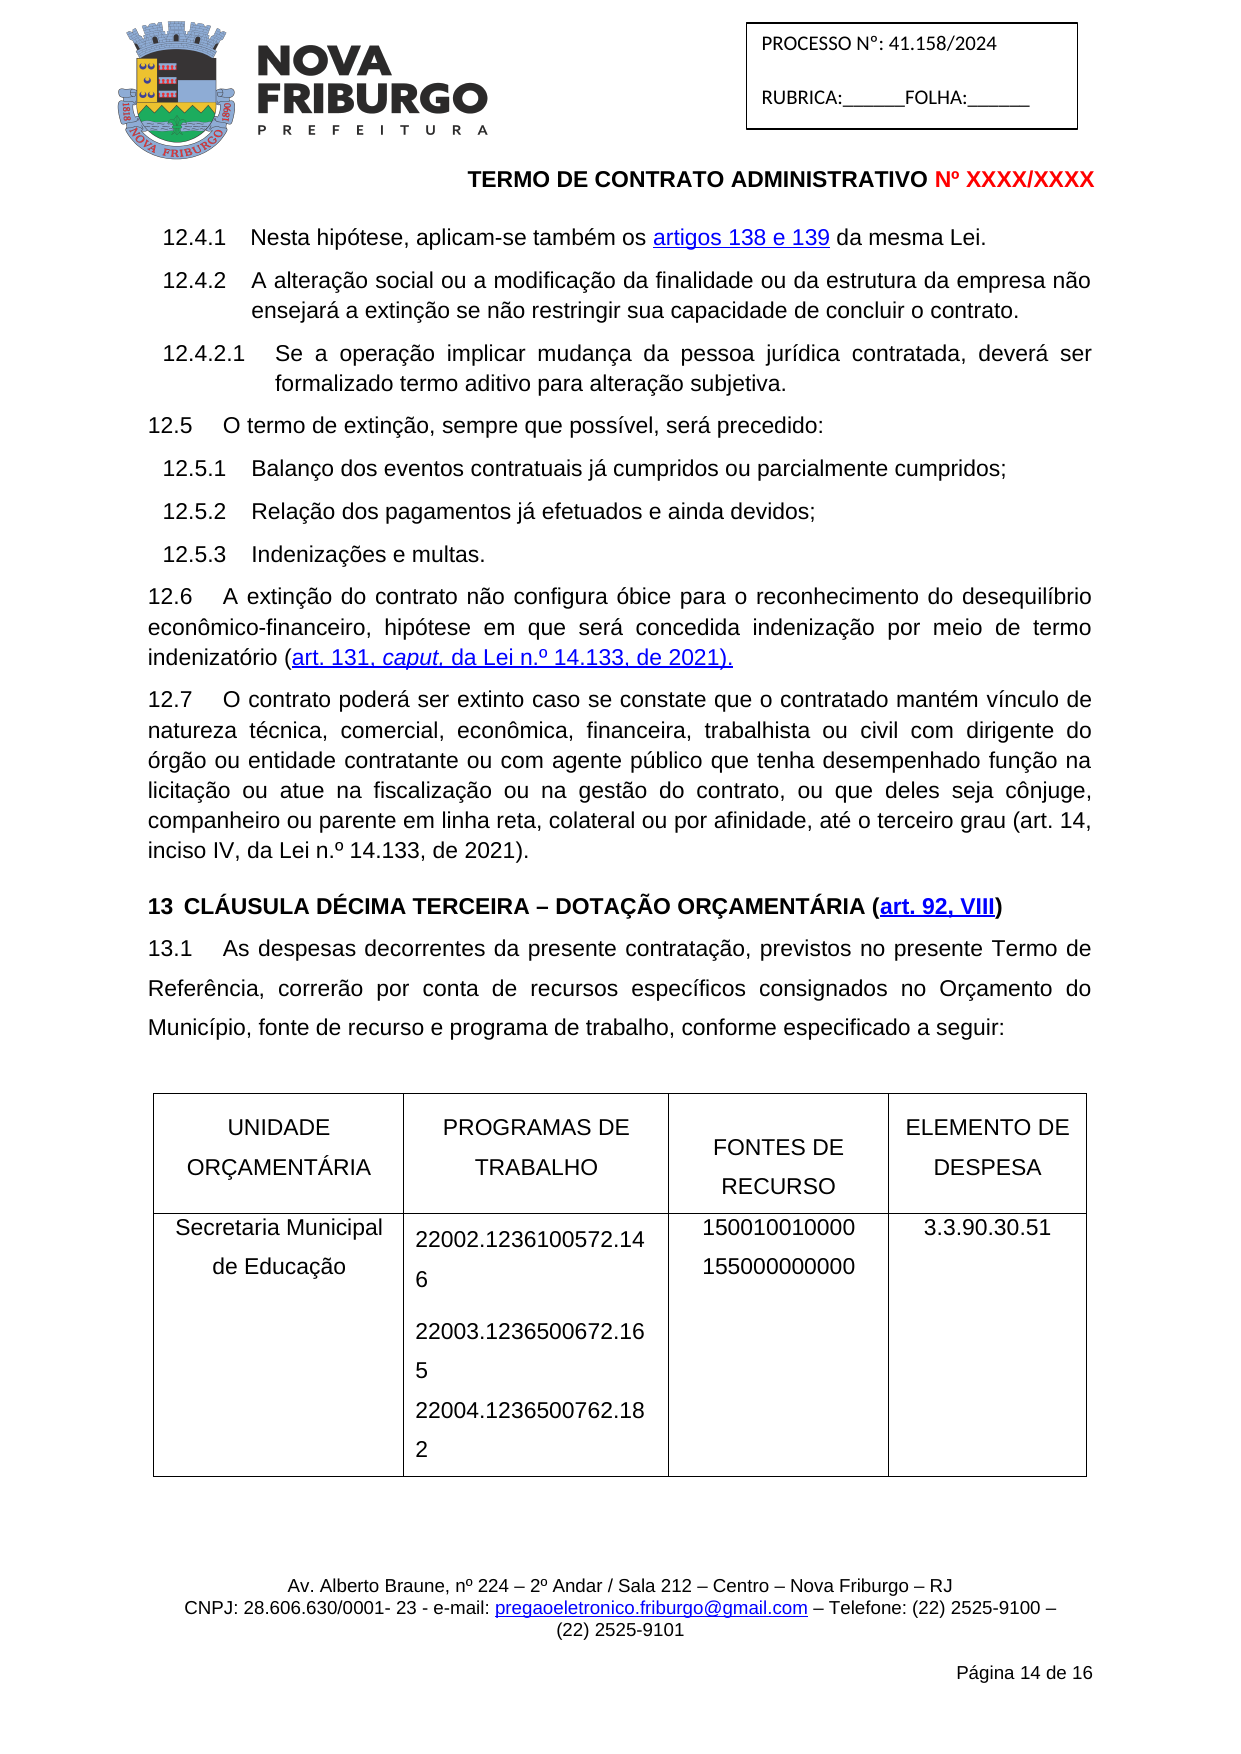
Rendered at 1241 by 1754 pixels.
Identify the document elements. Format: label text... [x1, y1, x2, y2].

list A alteração social ou a modificação da finalidade ou da estrutura da empresa não ensejará a extinção se não restringir sua capacidade de concluir o contrato. [162, 267, 1092, 323]
table_header PROGRAMAS DE TRABALHO [404, 1094, 668, 1213]
list O contrato poderá ser extinto caso se constate que o contratado mantém vínculo de natureza técnica, comercial, econômica, financeira, trabalhista ou civil com dirigente do órgão ou entidade contratante ou com agente público que tenha desempenhado função na licitação ou atue na fiscalização ou na gestão do contrato, ou que deles seja cônjuge, companheiro ou parente em linha reta, colateral ou por afinidade, até o terceiro grau (art. 14, inciso IV, da Lei n.º 14.133, de 2021). [148, 686, 1092, 864]
list Se a operação implicar mudança da pessoa jurídica contratada, deverá ser formalizado termo aditivo para alteração subjetiva. [162, 339, 1092, 396]
table_cell 22002.1236100572.146 22003.1236500672.165 22004.1236500762.182 [404, 1214, 668, 1476]
picture [104, 15, 501, 161]
table_header ELEMENTO DE DESPESA [889, 1094, 1086, 1213]
list Indenizações e multas. [162, 541, 1092, 567]
list O termo de extinção, sempre que possível, será precedido: [148, 412, 1092, 439]
list Nesta hipótese, aplicam-se também os artigos 138 e 139 da mesma Lei. [162, 224, 1092, 250]
list Relação dos pagamentos já efetuados e ainda devidos; [162, 498, 1092, 524]
list CLÁUSULA DÉCIMA TERCEIRA – DOTAÇÃO ORÇAMENTÁRIA (art. 92, VIII) [148, 893, 1092, 919]
table_cell 3.3.90.30.51 [889, 1214, 1086, 1476]
list Balanço dos eventos contratuais já cumpridos ou parcialmente cumpridos; [162, 455, 1092, 481]
table_header UNIDADE ORÇAMENTÁRIA [154, 1094, 403, 1213]
table_cell Secretaria Municipal de Educação [154, 1214, 403, 1476]
table_cell 150010010000 155000000000 [669, 1214, 888, 1476]
table_header FONTES DE RECURSO [669, 1094, 888, 1213]
list A extinção do contrato não configura óbice para o reconhecimento do desequilíbrio econômico-financeiro, hipótese em que será concedida indenização por meio de termo indenizatório (art. 131, caput, da Lei n.º 14.133, de 2021). [148, 583, 1092, 670]
list As despesas decorrentes da presente contratação, previstos no presente Termo de Referência, correrão por conta de recursos específicos consignados no Orçamento do Município, fonte de recurso e programa de trabalho, conforme especificado a seguir: [148, 935, 1092, 1041]
